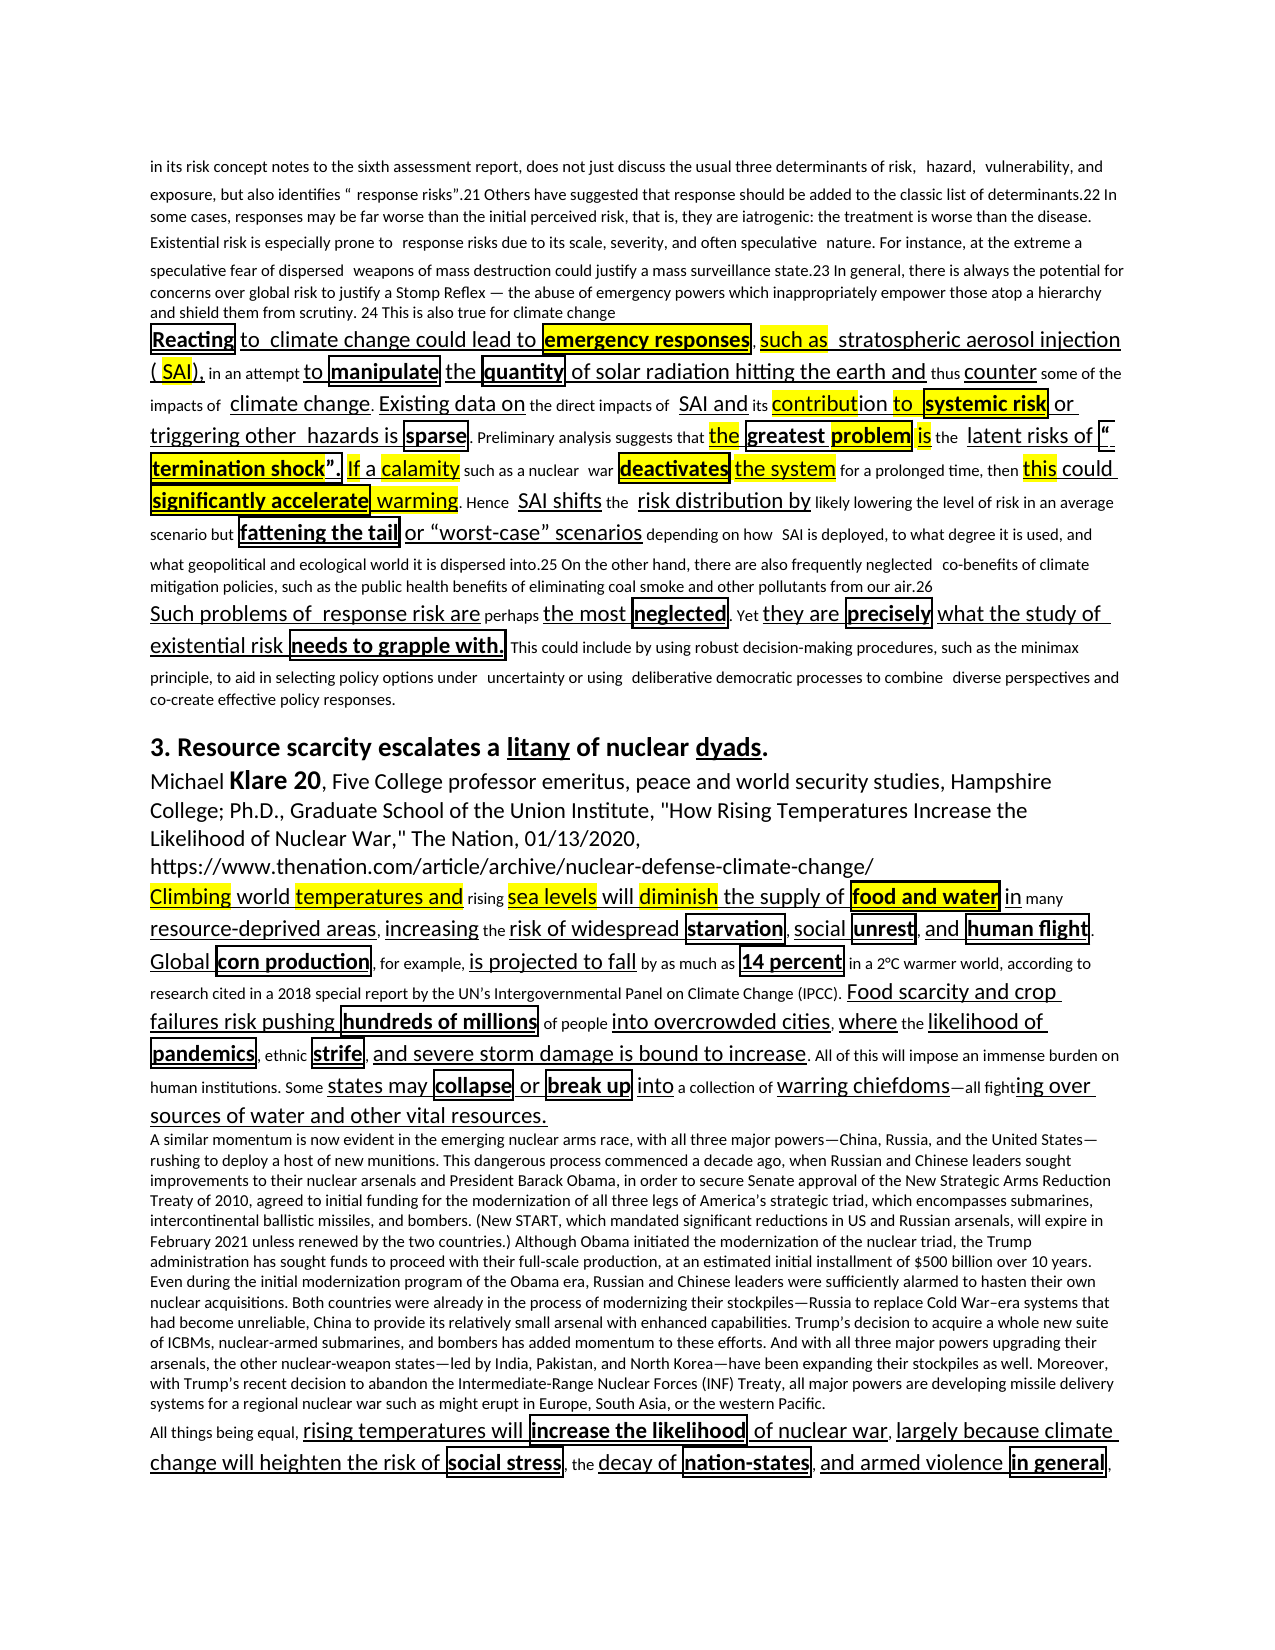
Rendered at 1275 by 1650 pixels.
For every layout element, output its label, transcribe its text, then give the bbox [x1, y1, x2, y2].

text Existential risk is especially prone to ﻿ response risks due to its scale, severity, and often speculative ﻿ nature. For instance, at the extreme a speculative fear of dispersed ﻿ weapons of mass destruction could justify a mass surveillance state.23 In general, there is always the potential for concerns over global risk to justify a Stomp Reflex — the abuse of emergency powers which inappropriately empower those atop a hierarchy and shield them from scrutiny. 24 This is also true for climate change [150, 226, 1125, 323]
text Climbing world temperatures and rising sea levels will diminish the supply of food and water in many resource-deprived areas, increasing the risk of widespread starvation, social unrest, and human flight. Global corn production, for example, is projected to fall by as much as 14 percent in a 2°C warmer world, according to research cited in a 2018 special report by the UN’s Intergovernmental Panel on Climate Change (IPCC). Food scarcity and crop failures risk pushing hundreds of millions of people into overcrowded cities, where the likelihood of pandemics, ethnic strife, and severe storm damage is bound to increase. All of this will impose an immense burden on human institutions. Some states may collapse or break up into a collection of warring chiefdoms—all fighting over sources of water and other vital resources. [150, 880, 1125, 1129]
text A similar momentum is now evident in the emerging nuclear arms race, with all three major powers—China, Russia, and the United States—rushing to deploy a host of new munitions. This dangerous process commenced a decade ago, when Russian and Chinese leaders sought improvements to their nuclear arsenals and President Barack Obama, in order to secure Senate approval of the New Strategic Arms Reduction Treaty of 2010, agreed to initial funding for the modernization of all three legs of America’s strategic triad, which encompasses submarines, intercontinental ballistic missiles, and bombers. (New START, which mandated significant reductions in US and Russian arsenals, will expire in February 2021 unless renewed by the two countries.) Although Obama initiated the modernization of the nuclear triad, the Trump administration has sought funds to proceed with their full-scale production, at an estimated initial installment of $500 billion over 10 years. [150, 1129, 1125, 1272]
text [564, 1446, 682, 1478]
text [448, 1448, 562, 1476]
text Reacting to ﻿ climate change could lead to emergency responses, such as ﻿ stratospheric aerosol injection (﻿ SAI), in an attempt to manipulate the quantity of solar radiation hitting the earth and thus counter some of the impacts of ﻿ climate change. Existing data on the direct impacts of ﻿ SAI and its contribution to ﻿ systemic risk or triggering other ﻿ hazards is sparse. Preliminary analysis suggests that the greatest problem is the ﻿ latent risks of “﻿ termination shock”. If a calamity such as a nuclear ﻿ war deactivates the system for a prolonged time, then this could significantly accelerate warming. Hence ﻿ SAI shifts the ﻿ risk distribution by likely lowering the level of risk in an average scenario but fattening the tail or “worst-case” scenarios depending on how ﻿ SAI is deployed, to what degree it is used, and what geopolitical and ecological world it is dispersed into.25 On the other hand, there are also frequently neglected ﻿ co-benefits of climate mitigation policies, such as the public health benefits of eliminating coal smoke and other pollutants from our air.26 [150, 323, 1125, 597]
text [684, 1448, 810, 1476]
text Even during the initial modernization program of the Obama era, Russian and Chinese leaders were sufficiently alarmed to hasten their own nuclear acquisitions. Both countries were already in the process of modernizing their stockpiles—Russia to replace Cold War–era systems that had become unreliable, China to provide its relatively small arsenal with enhanced capabilities. Trump’s decision to acquire a whole new suite of ICBMs, nuclear-armed submarines, and bombers has added momentum to these efforts. And with all three major powers upgrading their arsenals, the other nuclear-weapon states—led by India, Pakistan, and North Korea—have been expanding their stockpiles as well. Moreover, with Trump’s recent decision to abandon the Intermediate-Range Nuclear Forces (INF) Treaty, all major powers are developing missile delivery systems for a regional nuclear war such as might erupt in Europe, South Asia, or the western Pacific. [150, 1272, 1125, 1414]
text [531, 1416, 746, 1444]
subtitle 3. Resource scarcity escalates a litany of nuclear dyads. [150, 730, 1125, 763]
text Michael Klare 20, Five College professor emeritus, peace and world security studies, Hampshire College; Ph.D., Graduate School of the Union Institute, "How Rising Temperatures Increase the Likelihood of Nuclear War," The Nation, 01/13/2020, https://www.thenation.com/article/archive/nuclear-defense-climate-change/ [150, 763, 1125, 880]
text Such problems of ﻿ response risk are perhaps the most neglected. Yet they are precisely what the study of ﻿ existential risk needs to grapple with. This could include by using robust decision-making procedures, such as the minimax principle, to aid in selecting policy options under ﻿ uncertainty or using ﻿ deliberative democratic processes to combine ﻿ diverse perspectives and co-create effective policy responses. [150, 597, 1125, 709]
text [150, 150, 1125, 226]
